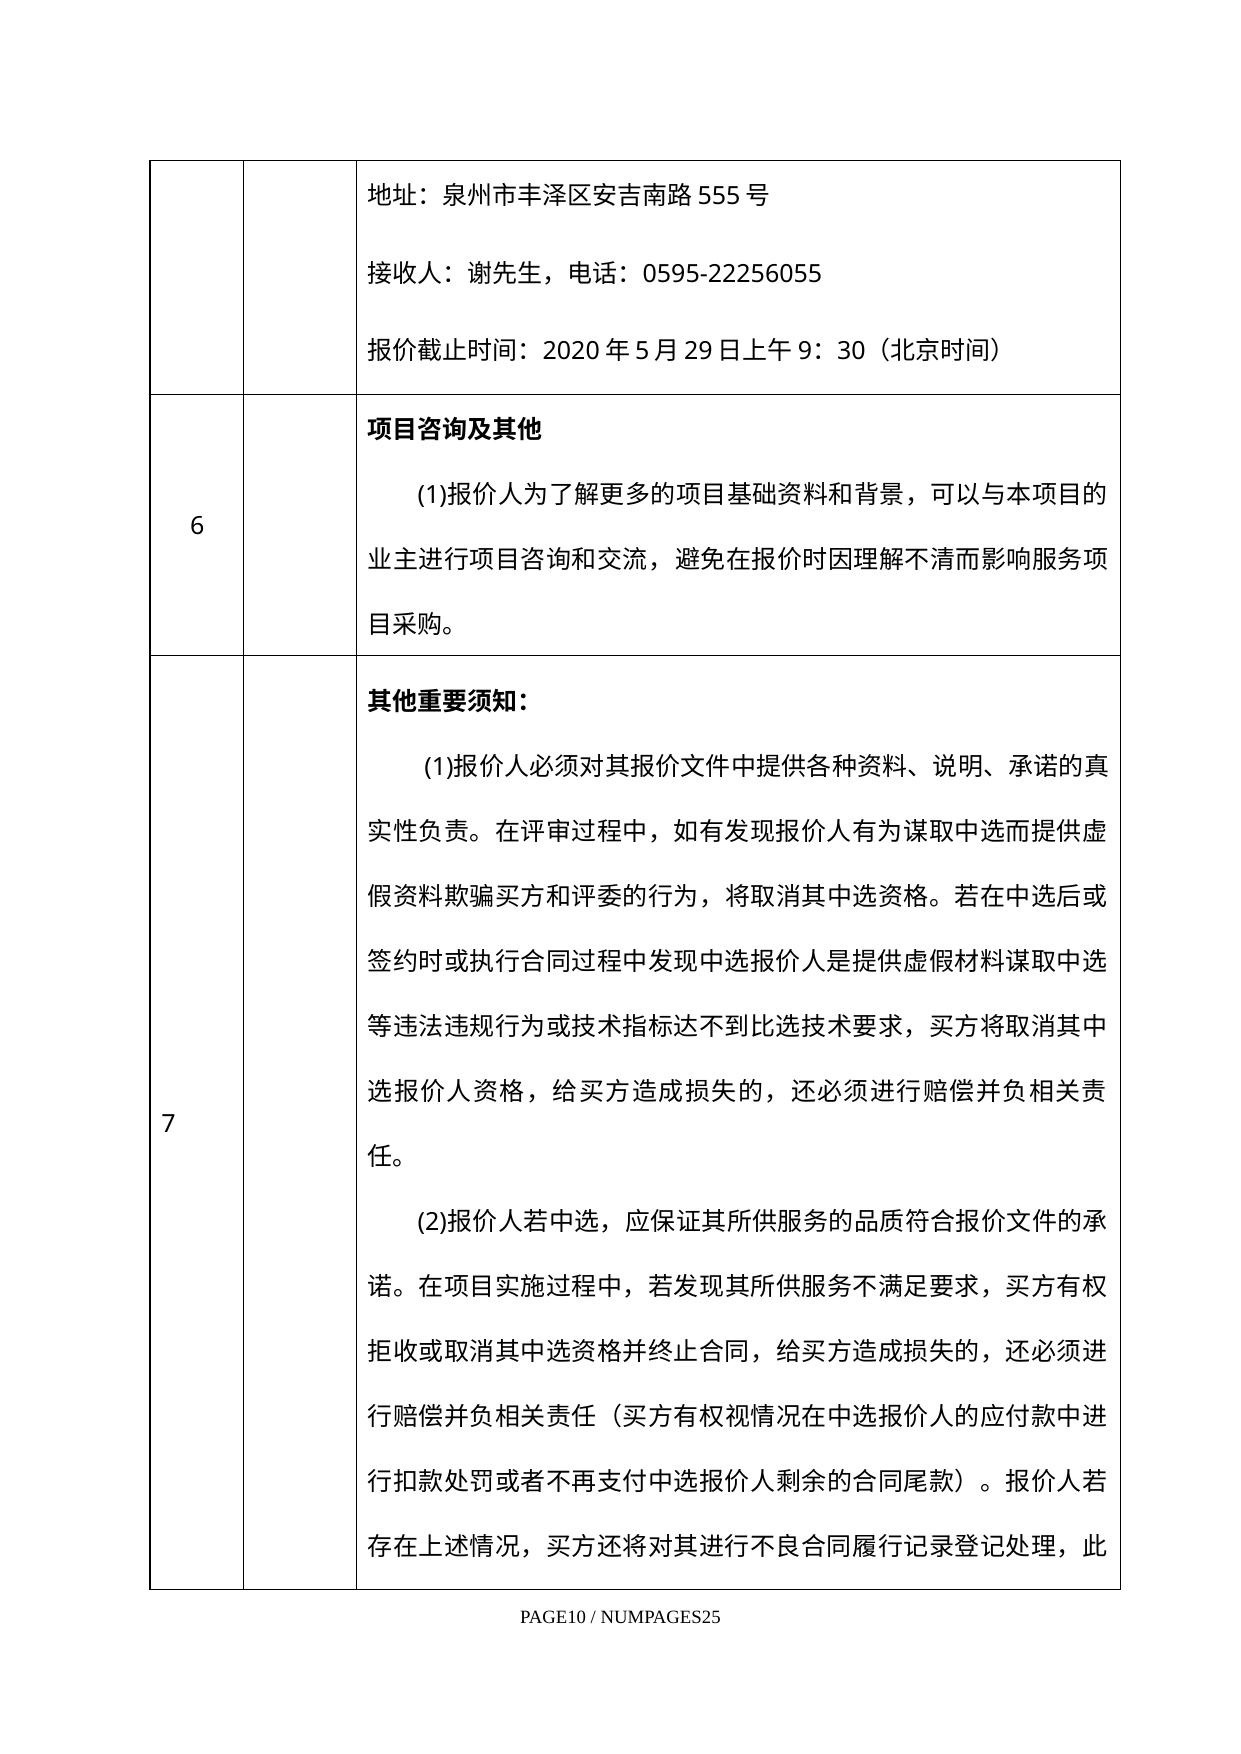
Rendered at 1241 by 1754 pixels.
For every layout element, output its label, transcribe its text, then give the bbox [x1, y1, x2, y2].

table_cell [244, 656, 356, 1589]
table_cell [244, 161, 356, 394]
table_cell 项目咨询及其他 (1)报价人为了解更多的项目基础资料和背景，可以与本项目的业主进行项目咨询和交流，避免在报价时因理解不清而影响服务项目采购。 [357, 395, 1120, 655]
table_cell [357, 656, 1120, 1589]
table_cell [357, 161, 1120, 394]
table_cell 6 [151, 395, 243, 655]
table_cell [244, 395, 356, 655]
table_cell 4 [151, 161, 243, 394]
table_cell 7 [151, 656, 243, 1589]
